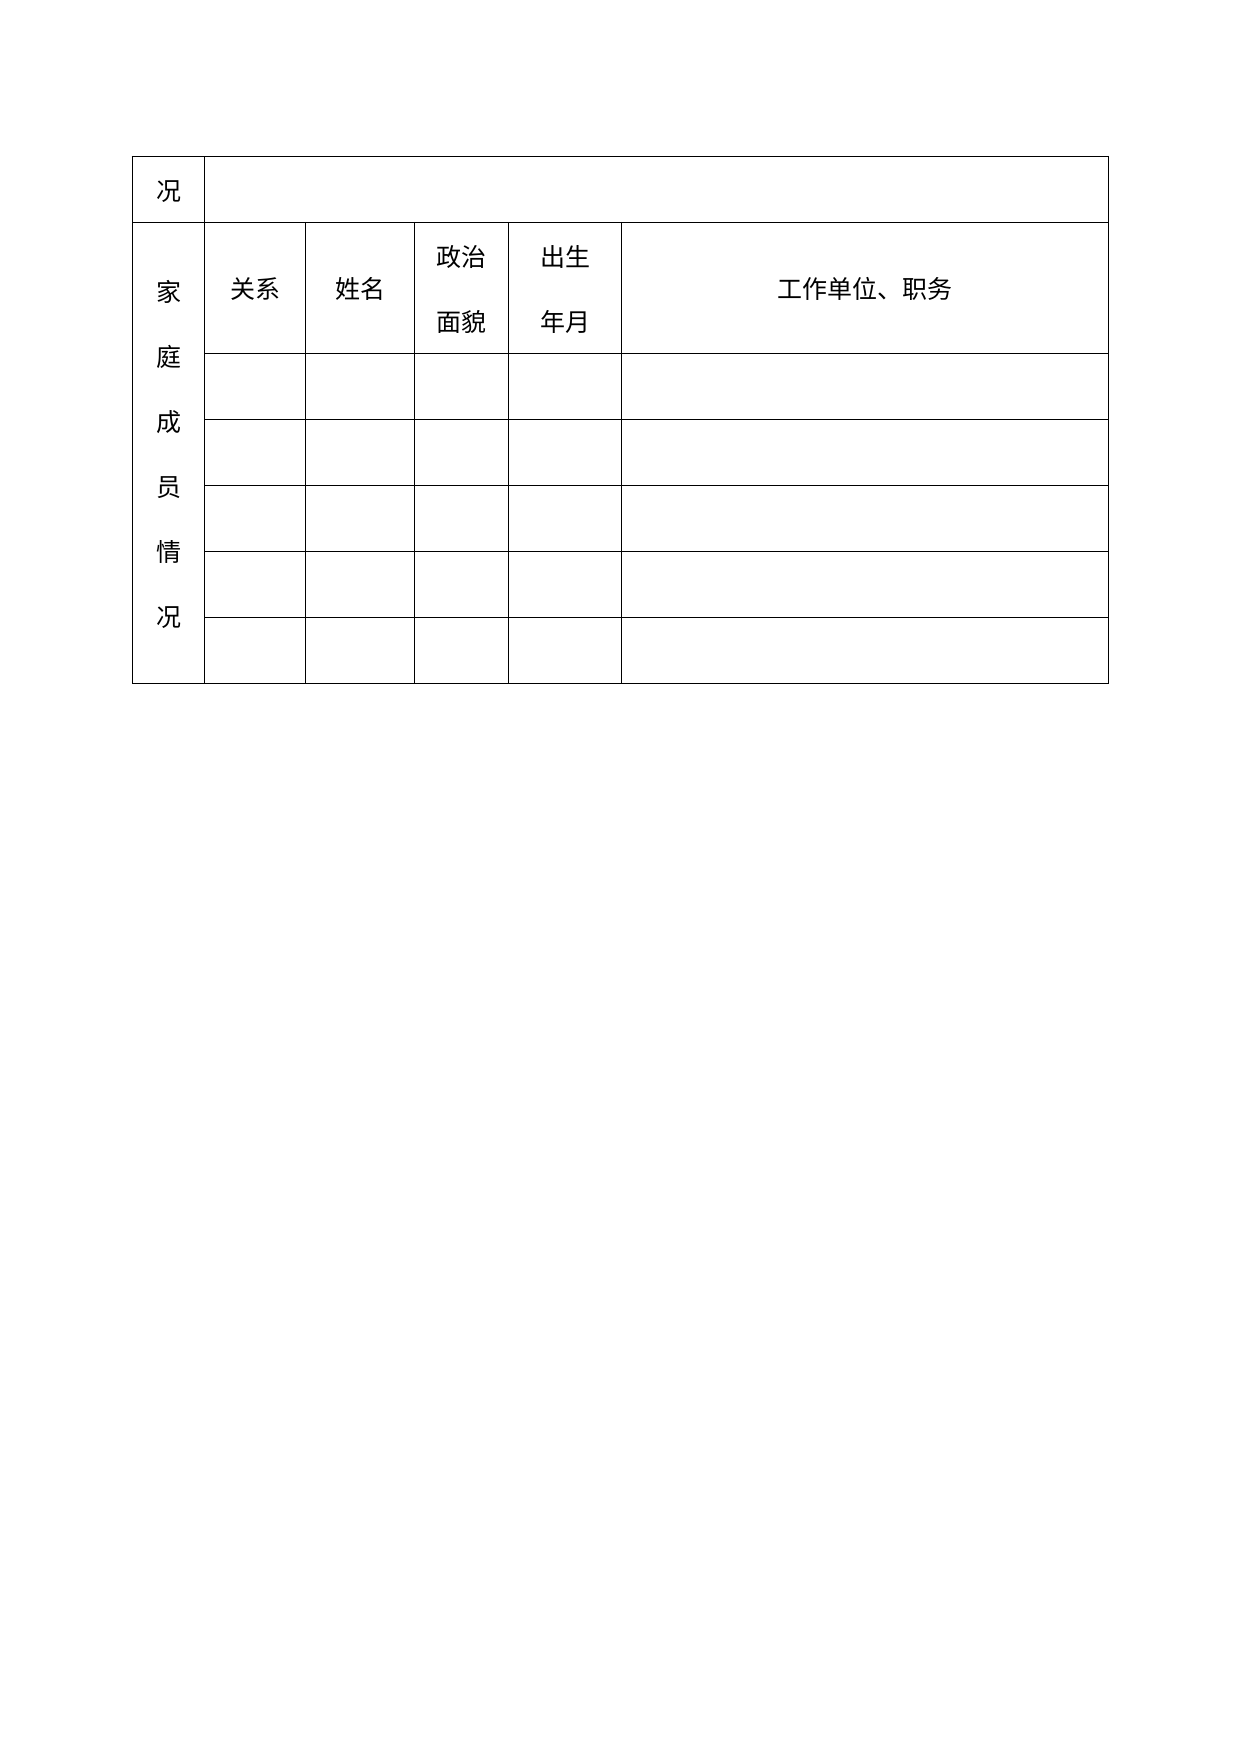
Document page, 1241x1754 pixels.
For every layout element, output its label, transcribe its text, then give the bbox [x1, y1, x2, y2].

table_cell [622, 618, 1108, 683]
table_cell [205, 486, 305, 551]
table_cell [205, 552, 305, 617]
table_cell 政治 面貌 [415, 223, 508, 353]
table_cell [509, 486, 621, 551]
table_cell [415, 354, 508, 419]
table_cell [622, 420, 1108, 485]
table_cell [306, 486, 414, 551]
table_cell [306, 618, 414, 683]
table_cell [622, 354, 1108, 419]
table_cell 出生 年月 [509, 223, 621, 353]
table_cell [205, 618, 305, 683]
table_cell [205, 354, 305, 419]
table_cell [306, 420, 414, 485]
table_cell [415, 618, 508, 683]
table_cell 关系 [205, 223, 305, 353]
table_cell 姓名 [306, 223, 414, 353]
table_cell [509, 354, 621, 419]
table_cell [415, 486, 508, 551]
table_cell [622, 552, 1108, 617]
table_cell [306, 552, 414, 617]
table_cell 工作单位、职务 [622, 223, 1108, 353]
table_cell 奖 惩 情 况 [133, 157, 204, 222]
table_cell [509, 552, 621, 617]
table_cell [205, 420, 305, 485]
table_cell [509, 420, 621, 485]
table_cell [205, 157, 1108, 222]
table_cell 家 庭 成 员 情 况 [133, 223, 204, 683]
table_cell [622, 486, 1108, 551]
table_cell [306, 354, 414, 419]
table_cell [415, 420, 508, 485]
table_cell [509, 618, 621, 683]
table_cell [415, 552, 508, 617]
